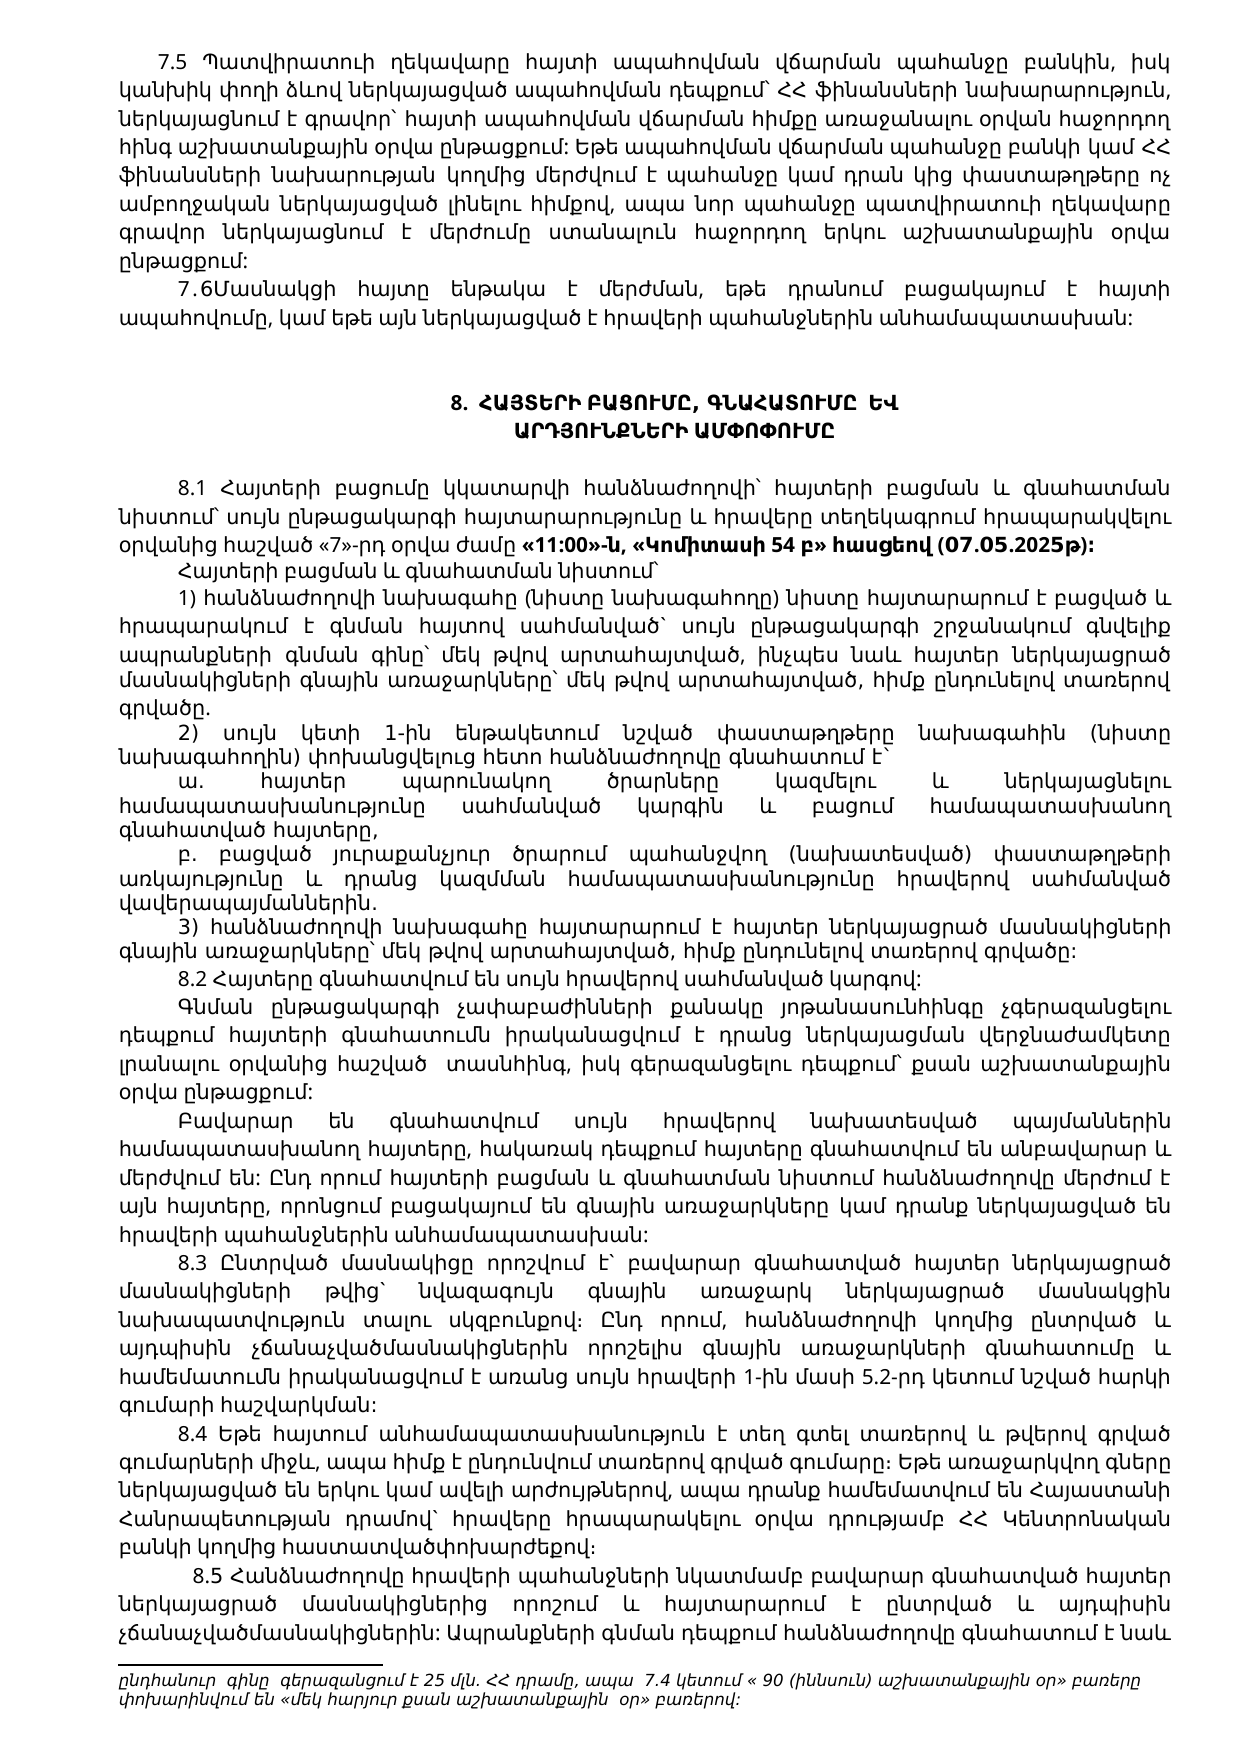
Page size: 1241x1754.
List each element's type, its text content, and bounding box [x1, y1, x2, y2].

text 8. ՀԱՅՏԵՐԻ ԲԱՑՈՒՄԸ, ԳՆԱՀԱՏՈՒՄԸ ԵՎ [118, 388, 1171, 417]
text Գնման ընթացակարգի չափաբաժինների քանակը յոթանասունհինգը չգերազանցելու դեպքում հայտերի գնահատումն իրականացվում է դրանց ներկայացման վերջնաժամկետը լրանալու օրվանից հաշված տասնհինգ, իսկ գերազանցելու դեպքում՝ քսան աշխատանքային օրվա ընթացքում: [118, 992, 1171, 1106]
text 8.2 Հայտերը գնահատվում են սույն հրավերով սահմանված կարգով: [118, 964, 1171, 992]
text ա. հայտեր պարունակող ծրարները կազմելու և ներկայացնելու համապատասխանությունը սահմանված կարգին և բացում համապատասխանող գնահատված հայտերը, [118, 769, 1171, 842]
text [118, 1561, 1171, 1646]
text Հայտերի բացման և գնահատման նիստում՝ [118, 559, 1171, 583]
text 8.1 Հայտերի բացումը կկատարվի հանձնաժողովի՝ հայտերի բացման և գնահատման նիստում՝ սույն ընթացակարգի հայտարարությունը և հրավերը տեղեկագրում հրապարակվելու օրվանից հաշված «7»-րդ օրվա ժամը «11:00»-ն, «Կոմիտասի 54 բ» հասցեով (07.05.2025թ)։ [118, 473, 1171, 559]
text Բավարար են գնահատվում սույն հրավերով նախատեսված պայմաններին համապատասխանող հայտերը, հակառակ դեպքում հայտերը գնահատվում են անբավարար և մերժվում են: Ընդ որում հայտերի բացման և գնահատման նիստում հանձնաժողովը մերժում է այն հայտերը, որոնցում բացակայում են գնային առաջարկները կամ դրանք ներկայացված են հրավերի պահանջներին անհամապատասխան: [118, 1106, 1171, 1248]
text 8.3 Ընտրված մասնակիցը որոշվում է` բավարար գնահատված հայտեր ներկայացրած մասնակիցների թվից` նվազագույն գնային առաջարկ ներկայացրած մասնակցին նախապատվություն տալու սկզբունքով։ Ընդ որում, հանձնաժողովի կողմից ընտրված և այդպիսին չճանաչվածմասնակիցներին որոշելիս գնային առաջարկների գնահատումը և համեմատումն իրականացվում է առանց սույն հրավերի 1-ին մասի 5.2-րդ կետում նշված հարկի գումարի հաշվարկման: [118, 1248, 1171, 1419]
text 1) հանձնաժողովի նախագահը (նիստը նախագահողը) նիստը հայտարարում է բացված և հրապարակում է գնման հայտով սահմանված` սույն ընթացակարգի շրջանակում գնվելիք ապրանքների գնման գինը՝ մեկ թվով արտահայտված, ինչպես նաև հայտեր ներկայացրած մասնակիցների գնային առաջարկները՝ մեկ թվով արտահայտված, հիմք ընդունելով տառերով գրվածը. [118, 583, 1171, 721]
text բ. բացված յուրաքանչյուր ծրարում պահանջվող (նախատեսված) փաստաթղթերի առկայությունը և դրանց կազմման համապատասխանությունը հրավերով սահմանված վավերապայմաններին. [118, 842, 1171, 915]
text 2) սույն կետի 1-ին ենթակետում նշված փաստաթղթերը նախագահին (նիստը նախագահողին) փոխանցվելուց հետո հանձնաժողովը գնահատում է` [118, 721, 1171, 769]
text 7․6Մասնակցի հայտը ենթակա է մերժման, եթե դրանում բացակայում է հայտի ապահովումը, կամ եթե այն ներկայացված է հրավերի պահանջներին անհամապատասխան: [118, 274, 1171, 331]
text 8.4 Եթե հայտում անհամապատասխանություն է տեղ գտել տառերով և թվերով գրված գումարների միջև, ապա հիմք է ընդունվում տառերով գրված գումարը։ Եթե առաջարկվող գները ներկայացված են երկու կամ ավելի արժույթներով, ապա դրանք համեմատվում են Հայաստանի Հանրապետության դրամով` հրավերը հրապարակելու օրվա դրությամբ ՀՀ Կենտրոնական բանկի կողմից հաստատվածփոխարժեքով։ [118, 1419, 1171, 1561]
text 3) հանձնաժողովի նախագահը հայտարարում է հայտեր ներկայացրած մասնակիցների գնային առաջարկները՝ մեկ թվով արտահայտված, հիմք ընդունելով տառերով գրվածը: [118, 915, 1171, 964]
text 7.5 Պատվիրատուի ղեկավարը հայտի ապահովման վճարման պահանջը բանկին, իսկ կանխիկ փողի ձևով ներկայացված ապահովման դեպքում՝ ՀՀ ֆինանսների նախարարություն, ներկայացնում է գրավոր՝ հայտի ապահովման վճարման հիմքը առաջանալու օրվան հաջորդող հինգ աշխատանքային օրվա ընթացքում: Եթե ապահովման վճարման պահանջը բանկի կամ ՀՀ ֆինանսների նախարության կողմից մերժվում է պահանջը կամ դրան կից փաստաթղթերը ոչ ամբողջական ներկայացված լինելու հիմքով, ապա նոր պահանջը պատվիրատուի ղեկավարը գրավոր ներկայացնում է մերժումը ստանալուն հաջորդող երկու աշխատանքային օրվա ընթացքում: [118, 47, 1171, 274]
text ԱՐԴՅՈՒՆՔՆԵՐԻ ԱՄՓՈՓՈՒՄԸ [118, 417, 1171, 445]
